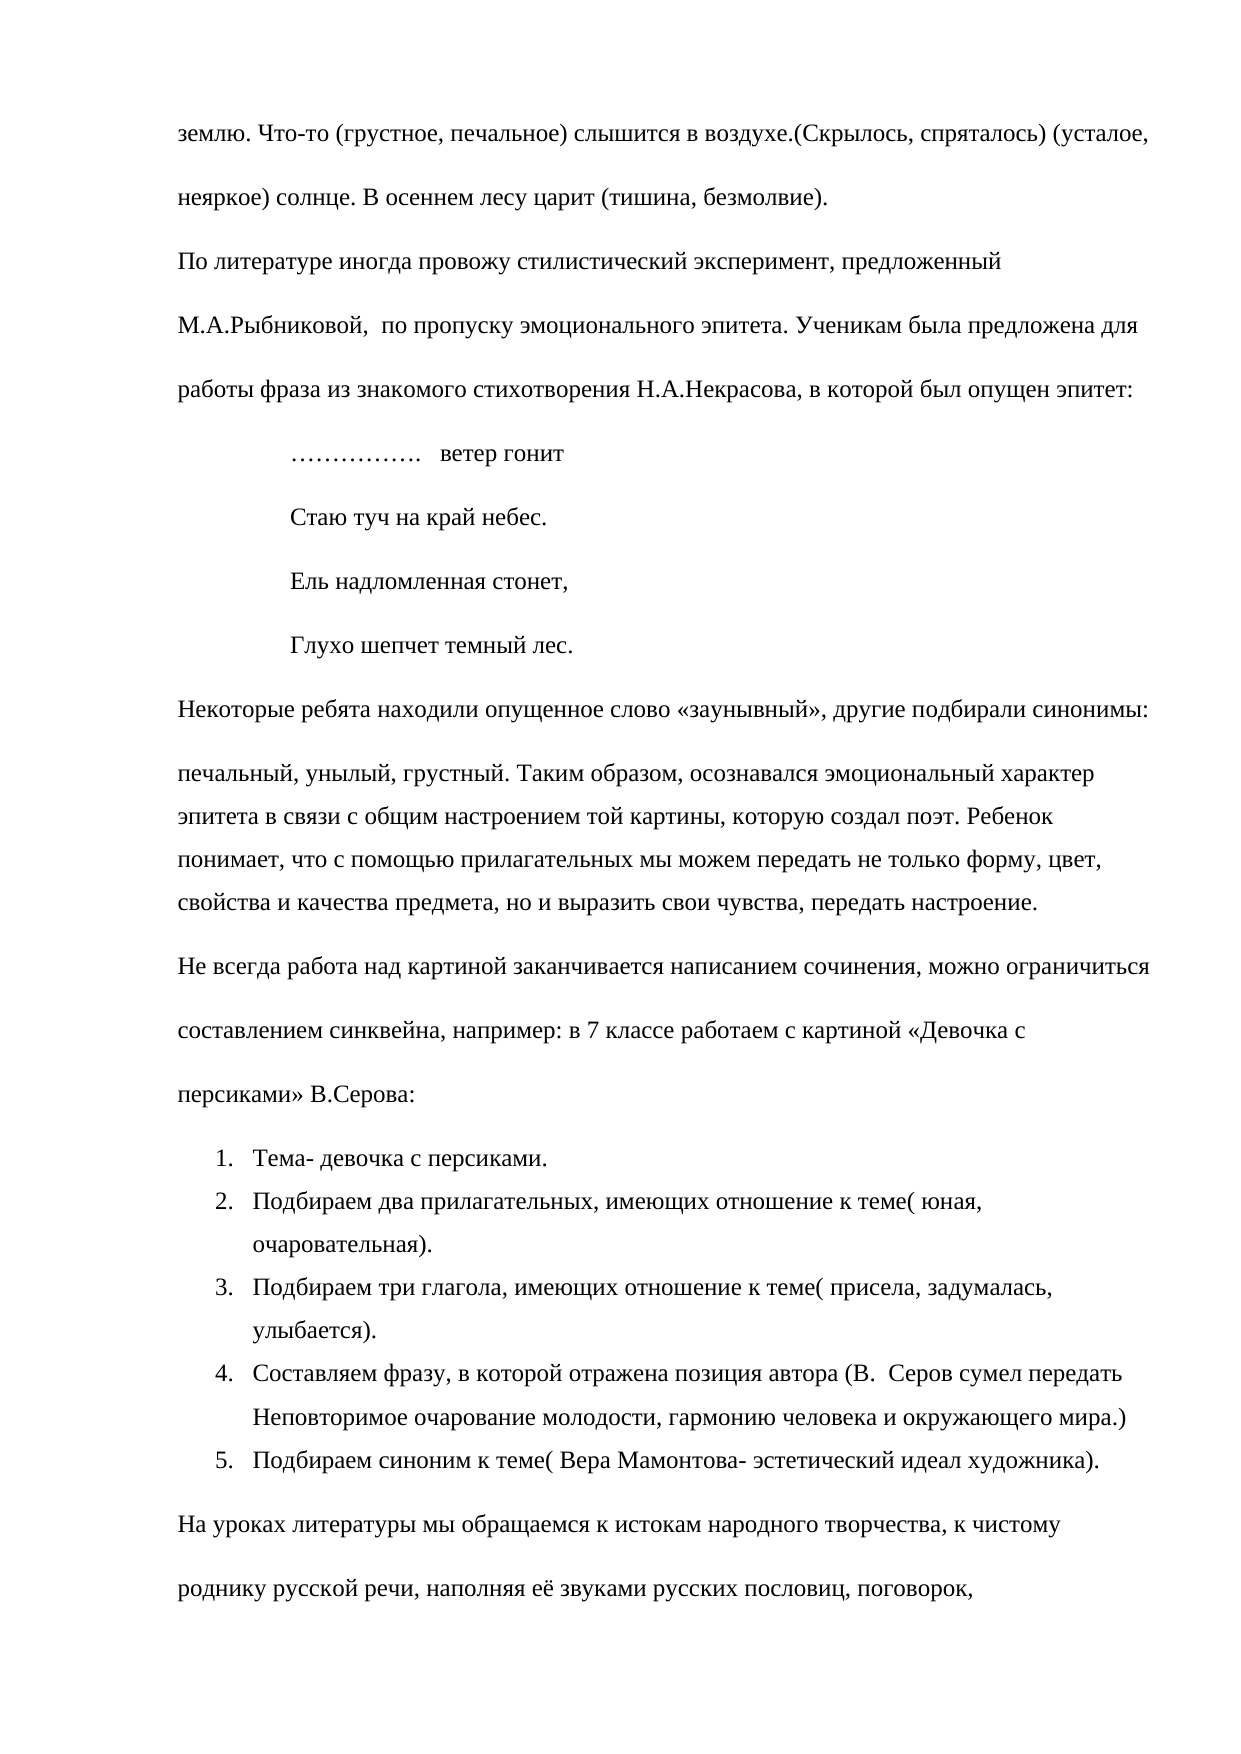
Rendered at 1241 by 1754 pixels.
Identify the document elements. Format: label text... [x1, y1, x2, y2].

text Глухо шепчет темный лес. [177, 630, 1152, 658]
text М.А.Рыбниковой, по пропуску эмоционального эпитета. Ученикам была предложена для [177, 310, 1152, 339]
text работы фраза из знакомого стихотворения Н.А.Некрасова, в которой был опущен эпитет: [177, 374, 1152, 403]
text По литературе иногда провожу стилистический эксперимент, предложенный [177, 246, 1152, 275]
list Подбираем три глагола, имеющих отношение к теме( присела, задумалась, улыбается). [215, 1272, 1152, 1344]
text Стаю туч на край небес. [177, 502, 1152, 531]
list Неповторимое очарование молодости, гармонию человека и окружающего мира.) [252, 1402, 1152, 1430]
list Составляем фразу, в которой отражена позиция автора (В. Серов сумел передать [215, 1358, 1152, 1387]
list Тема- девочка с персиками. [215, 1143, 1152, 1172]
text Не всегда работа над картиной заканчивается написанием сочинения, можно ограничиться [177, 951, 1152, 980]
text печальный, унылый, грустный. Таким образом, осознавался эмоциональный характер эпитета в связи с общим настроением той картины, которую создал поэт. Ребенок понимает, что с помощью прилагательных мы можем передать не только форму, цвет, свойства и качества предмета, но и выразить свои чувства, передать настроение. [177, 758, 1152, 916]
list Подбираем синоним к теме( Вера Мамонтова- эстетический идеал художника). [215, 1445, 1152, 1473]
text Некоторые ребята находили опущенное слово «заунывный», другие подбирали синонимы: [177, 694, 1152, 722]
text ……………. ветер гонит [177, 438, 1152, 467]
text роднику русской речи, наполняя её звуками русских пословиц, поговорок, [177, 1573, 1152, 1601]
text Ель надломленная стонет, [177, 566, 1152, 594]
text землю. Что-то (грустное, печальное) слышится в воздухе.(Скрылось, спряталось) (усталое, [177, 118, 1152, 147]
text На уроках литературы мы обращаемся к истокам народного творчества, к чистому [177, 1509, 1152, 1537]
text составлением синквейна, например: в 7 классе работаем с картиной «Девочка с [177, 1015, 1152, 1044]
list Подбираем два прилагательных, имеющих отношение к теме( юная, очаровательная). [215, 1186, 1152, 1258]
text персиками» В.Серова: [177, 1079, 1152, 1108]
text неяркое) солнце. В осеннем лесу царит (тишина, безмолвие). [177, 182, 1152, 211]
